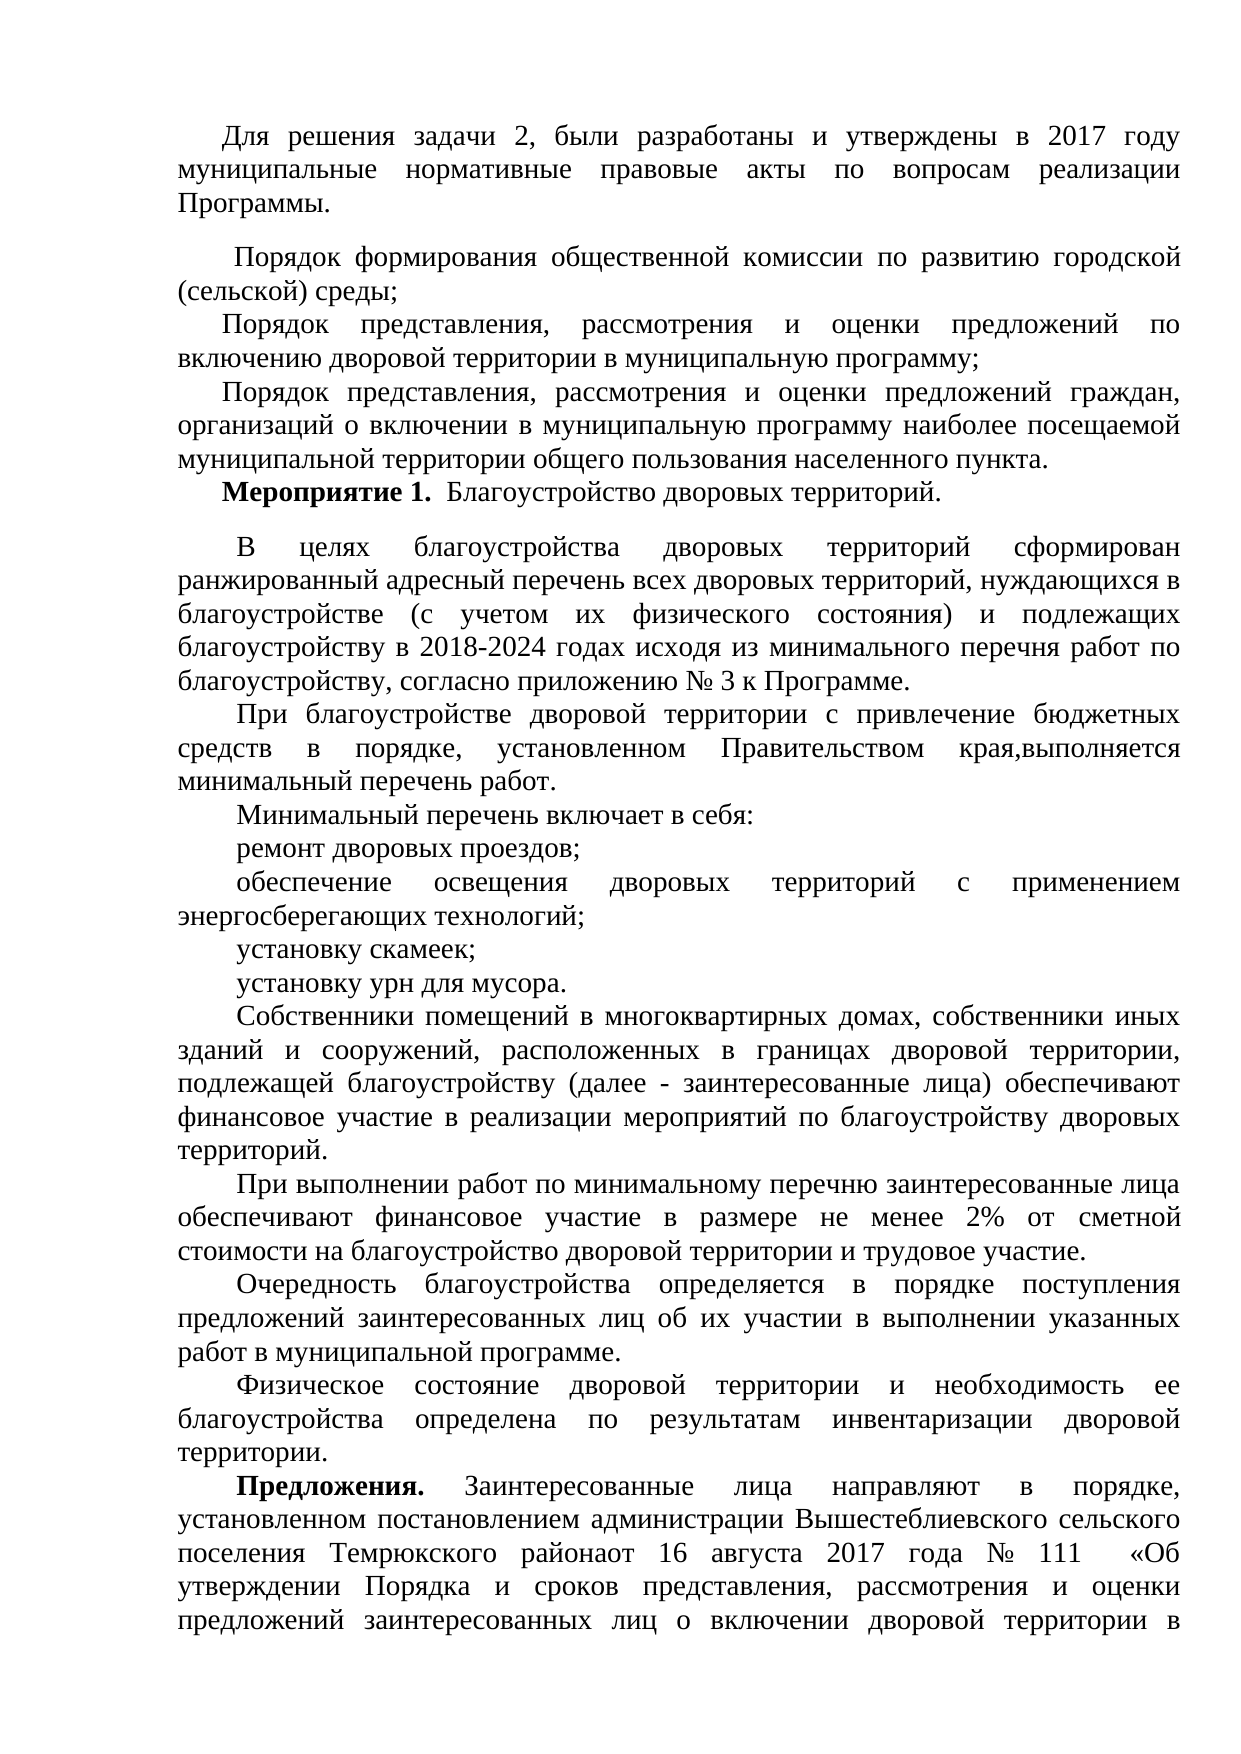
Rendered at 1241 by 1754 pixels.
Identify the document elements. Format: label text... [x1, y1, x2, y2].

text Порядок представления, рассмотрения и оценки предложений граждан, организаций о включении в муниципальную программу наиболее посещаемой муниципальной территории общего пользования населенного пункта. [177, 374, 1181, 474]
text При выполнении работ по минимальному перечню заинтересованные лица обеспечивают финансовое участие в размере не менее 2% от сметной стоимости на благоустройство дворовой территории и трудовое участие. [177, 1166, 1181, 1267]
text Минимальный перечень включает в себя: [177, 797, 1181, 831]
text Собственники помещений в многоквартирных домах, собственники иных зданий и сооружений, расположенных в границах дворовой территории, подлежащей благоустройству (далее - заинтересованные лица) обеспечивают финансовое участие в реализации мероприятий по благоустройству дворовых территорий. [177, 998, 1181, 1166]
text установку урн для мусора. [177, 965, 1181, 998]
text Очередность благоустройства определяется в порядке поступления предложений заинтересованных лиц об их участии в выполнении указанных работ в муниципальной программе. [177, 1267, 1181, 1367]
text Мероприятие 1. Благоустройство дворовых территорий. [177, 474, 1181, 508]
text установку скамеек; [177, 931, 1181, 965]
text Порядок формирования общественной комиссии по развитию городской (сельской) среды; [177, 239, 1181, 307]
text При благоустройстве дворовой территории с привлечение бюджетных средств в порядке, установленном Правительством края,выполняется минимальный перечень работ. [177, 696, 1181, 797]
text Для решения задачи 2, были разработаны и утверждены в 2017 году муниципальные нормативные правовые акты по вопросам реализации Программы. [177, 118, 1181, 219]
text Порядок представления, рассмотрения и оценки предложений по включению дворовой территории в муниципальную программу; [177, 307, 1181, 374]
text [177, 1468, 1181, 1636]
text ремонт дворовых проездов; [177, 831, 1181, 864]
text Физическое состояние дворовой территории и необходимость ее благоустройства определена по результатам инвентаризации дворовой территории. [177, 1367, 1181, 1468]
text обеспечение освещения дворовых территорий с применением энергосберегающих технологий; [177, 864, 1181, 931]
text В целях благоустройства дворовых территорий сформирован ранжированный адресный перечень всех дворовых территорий, нуждающихся в благоустройстве (с учетом их физического состояния) и подлежащих благоустройству в 2018-2024 годах исходя из минимального перечня работ по благоустройству, согласно приложению № 3 к Программе. [177, 529, 1181, 696]
